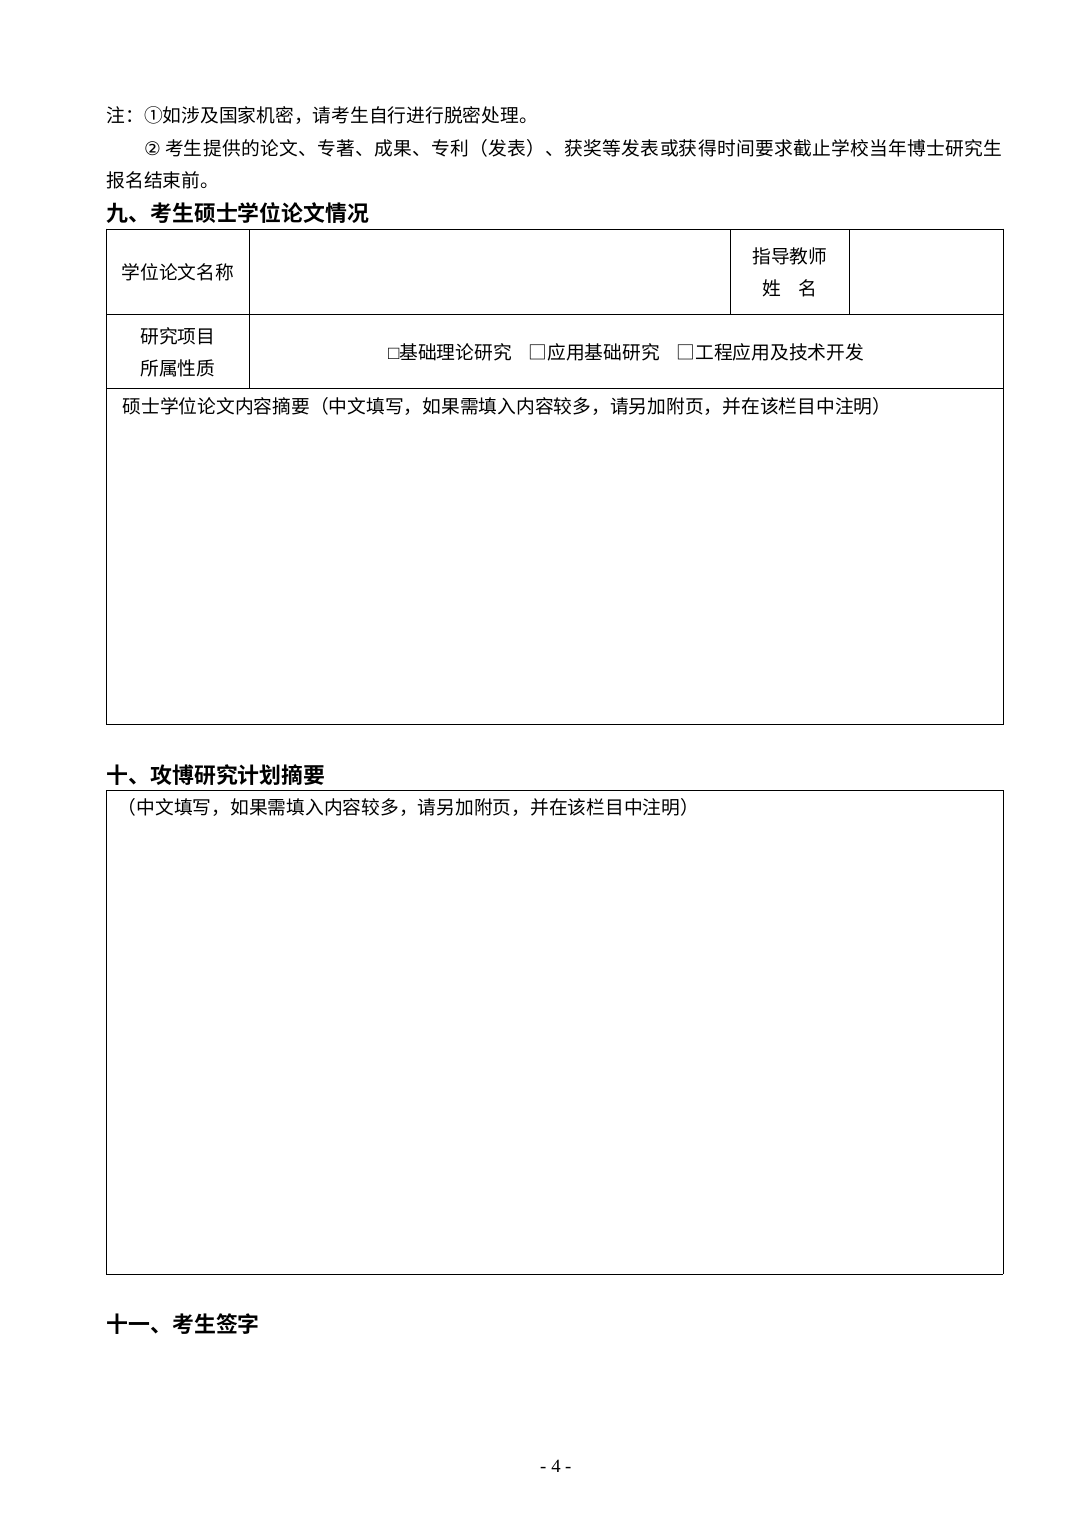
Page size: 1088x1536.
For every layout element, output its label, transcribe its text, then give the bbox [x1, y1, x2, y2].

table_cell □基础理论研究 □应用基础研究 □工程应用及技术开发 [250, 315, 1003, 388]
text ②考生提供的论文、专著、成果、专利（发表）、获奖等发表或获得时间要求截止学校当年博士研究生报名结束前。 [106, 131, 1005, 196]
text 十一、考生签字 [106, 1306, 1005, 1339]
table_header [850, 230, 1003, 314]
text 九、考生硕士学位论文情况 [106, 196, 1005, 228]
table_cell 研究项目 所属性质 [107, 315, 249, 388]
table_header （中文填写，如果需填入内容较多，请另加附页，并在该栏目中注明） [107, 791, 1003, 1273]
table_header 指导教师 姓 名 [731, 230, 849, 314]
text 十、攻博研究计划摘要 [106, 757, 1005, 790]
table_header [250, 230, 730, 314]
table_header 学位论文名称 [107, 230, 249, 314]
table_cell 硕士学位论文内容摘要（中文填写，如果需填入内容较多，请另加附页，并在该栏目中注明） [107, 389, 1003, 724]
text 注：①如涉及国家机密，请考生自行进行脱密处理。 [106, 98, 1005, 131]
